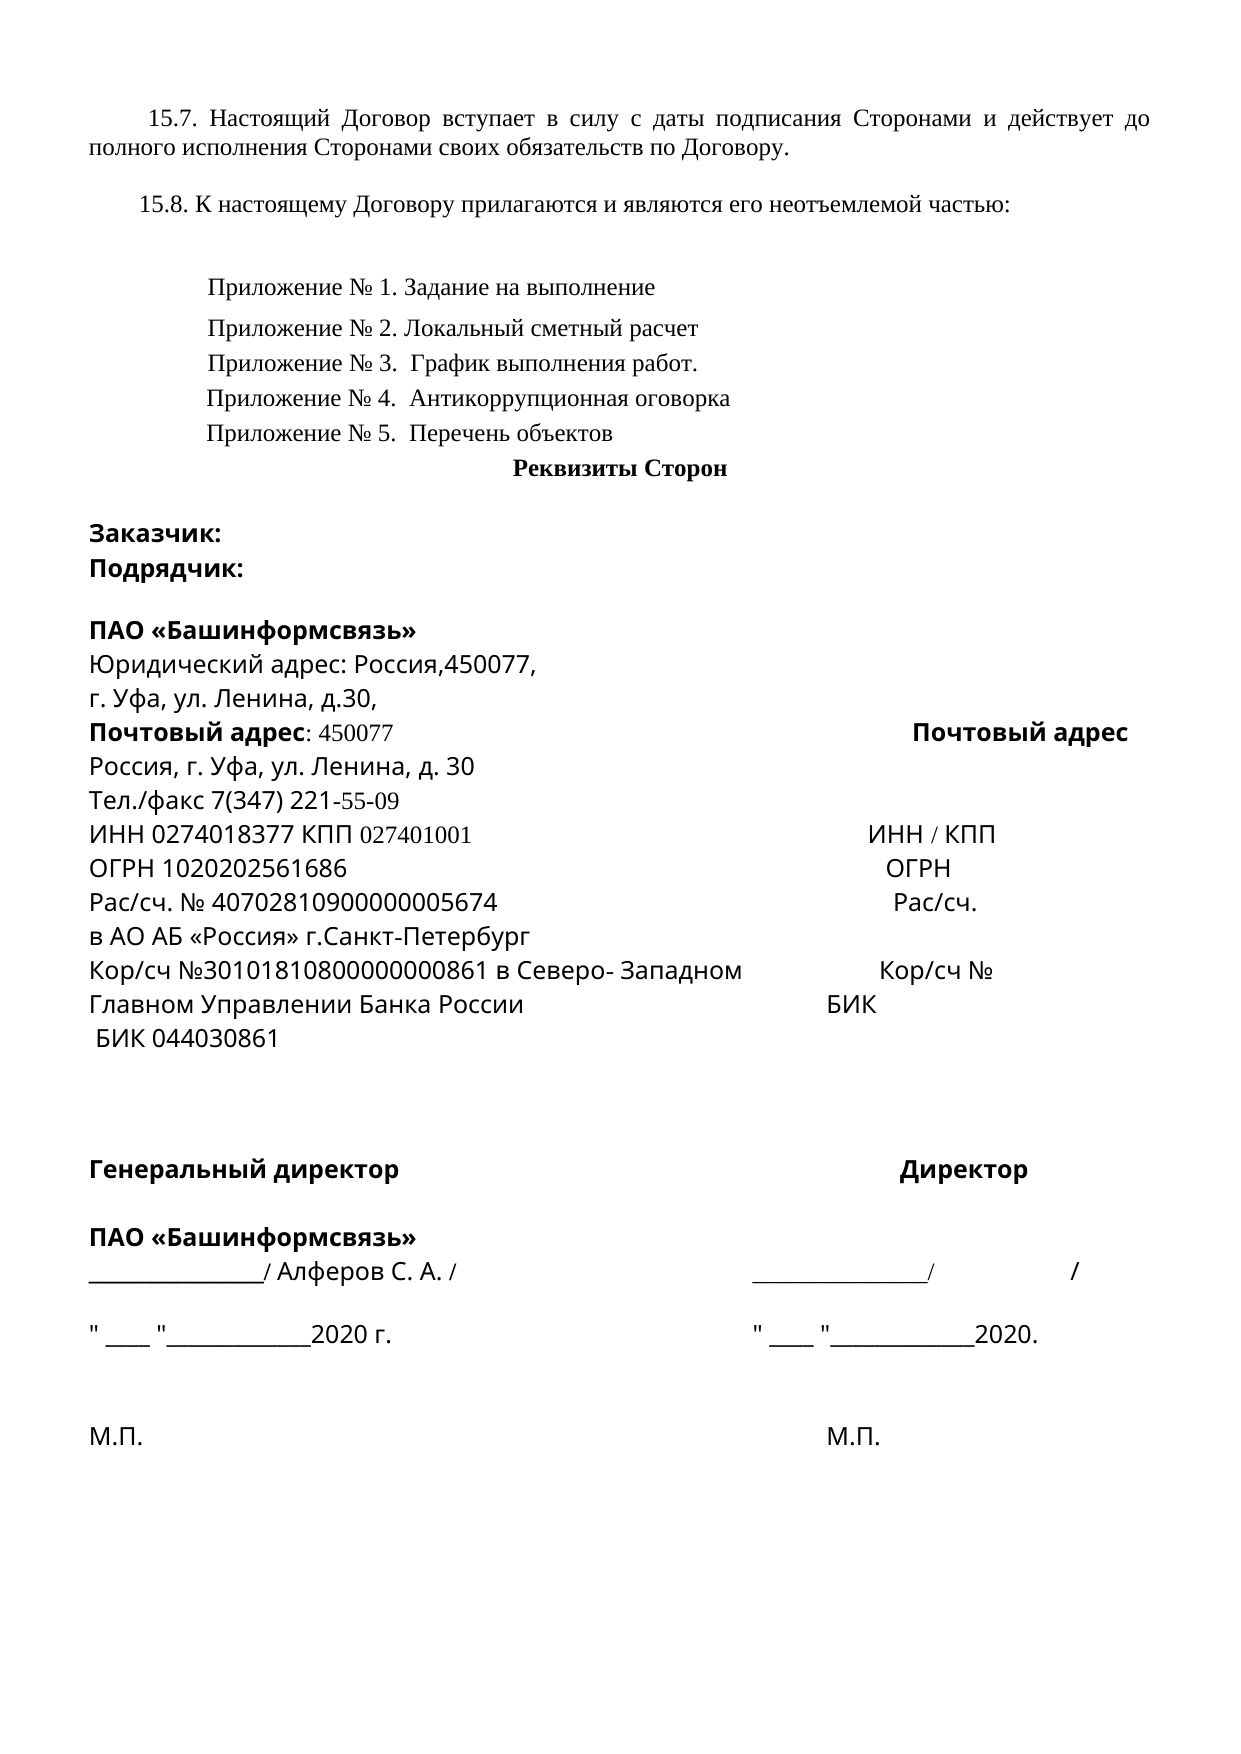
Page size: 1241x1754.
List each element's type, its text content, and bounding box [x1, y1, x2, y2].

text ОГРН 1020202561686 ОГРН [89, 851, 1152, 885]
text Заказчик: Подрядчик: [89, 516, 1152, 584]
text Тел./факс 7(347) 221-55-09 [89, 783, 1152, 817]
text Приложение № 5. Перечень объектов [162, 418, 1152, 447]
text Рас/сч. № 40702810900000005674 Рас/сч. [89, 885, 1152, 919]
text Главном Управлении Банка России БИК [89, 987, 1152, 1021]
text М.П. М.П. [89, 1418, 1152, 1452]
text Юридический адрес: Россия,450077, [89, 646, 1152, 680]
text Приложение № 4. Антикоррупционная оговорка [162, 383, 1152, 412]
text Кор/сч №30101810800000000861 в Северо- Западном Кор/сч № [89, 953, 1152, 987]
text 15.7. Настоящий Договор вступает в силу с даты подписания Сторонами и действует до полного исполнения Сторонами своих обязательств по Договору. [89, 103, 1152, 161]
text ИНН 0274018377 КПП 027401001 ИНН / КПП [89, 817, 1152, 851]
text 15.8. К настоящему Договору прилагаются и являются его неотъемлемой частью: [89, 189, 1152, 218]
text в АО АБ «Россия» г.Санкт-Петербург [89, 919, 1152, 953]
text ПАО «Башинформсвязь» [89, 1219, 1152, 1253]
text БИК 044030861 [89, 1021, 1152, 1055]
text Генеральный директор Директор [89, 1151, 1152, 1185]
text Почтовый адрес: 450077 Почтовый адрес [89, 714, 1152, 748]
text Приложение № 1. Задание на выполнение [89, 272, 1152, 301]
text Приложение № 2. Локальный сметный расчет [89, 313, 1152, 342]
text Реквизиты Сторон [89, 453, 1152, 482]
text Россия, г. Уфа, ул. Ленина, д. 30 [89, 748, 1152, 783]
text ПАО «Башинформсвязь» [89, 612, 1152, 646]
text Приложение № 3. График выполнения работ. [89, 348, 1152, 377]
text " ____ "_____________2020 г. " ____ "_____________2020. [89, 1316, 1152, 1350]
text г. Уфа, ул. Ленина, д.30, [89, 680, 1152, 714]
text ______________/ Алферов С. А. / ______________/ / [89, 1253, 1152, 1287]
